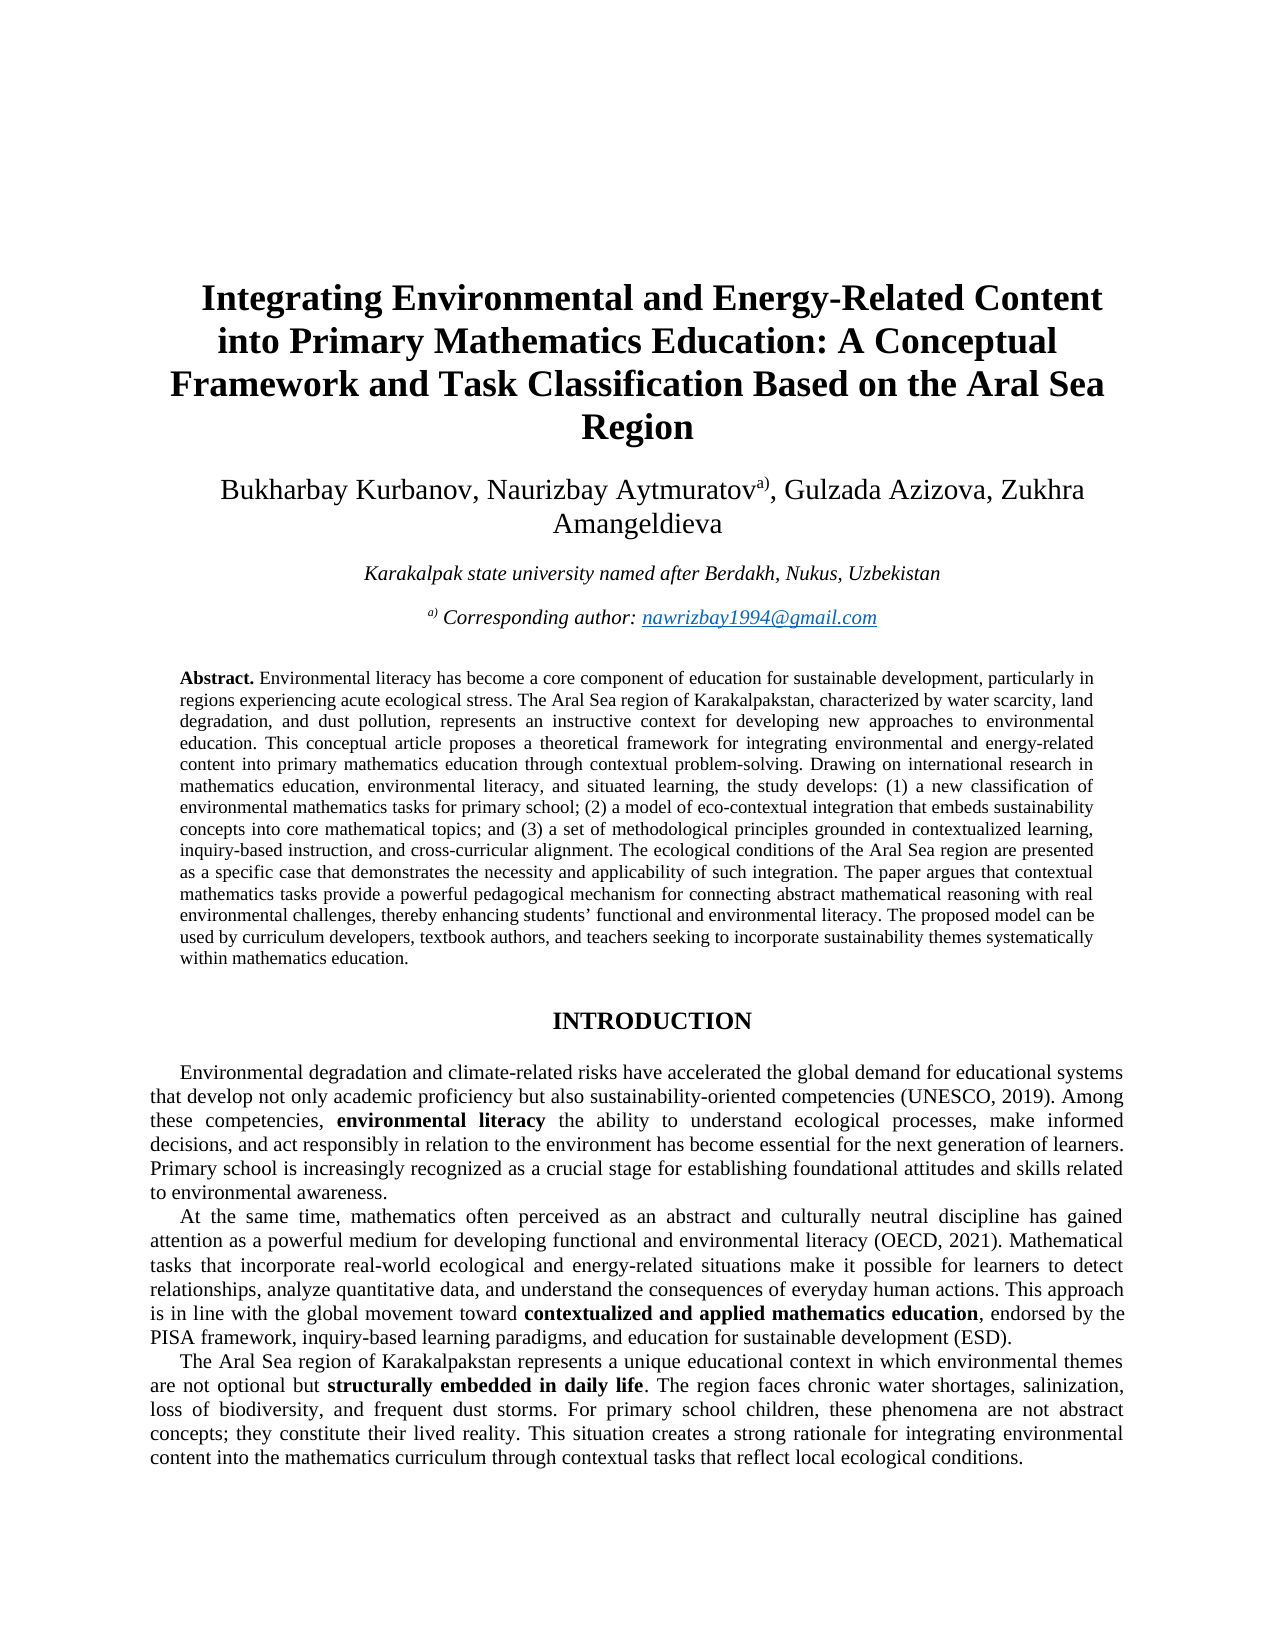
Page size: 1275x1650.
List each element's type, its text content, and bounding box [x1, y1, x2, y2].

text Abstract. Environmental literacy has become a core component of education for sustainable development, particularly in regions experiencing acute ecological stress. The Aral Sea region of Karakalpakstan, characterized by water scarcity, land degradation, and dust pollution, represents an instructive context for developing new approaches to environmental education. This conceptual article proposes a theoretical framework for integrating environmental and energy-related content into primary mathematics education through contextual problem-solving. Drawing on international research in mathematics education, environmental literacy, and situated learning, the study develops: (1) a new classification of environmental mathematics tasks for primary school; (2) a model of eco-contextual integration that embeds sustainability concepts into core mathematical topics; and (3) a set of methodological principles grounded in contextualized learning, inquiry-based instruction, and cross-curricular alignment. The ecological conditions of the Aral Sea region are presented as a specific case that demonstrates the necessity and applicability of such integration. The paper argues that contextual mathematics tasks provide a powerful pedagogical mechanism for connecting abstract mathematical reasoning with real environmental challenges, thereby enhancing students’ functional and environmental literacy. The proposed model can be used by curriculum developers, textbook authors, and teachers seeking to incorporate sustainability themes systematically within mathematics education. [179, 667, 1095, 969]
text Bukharbay Kurbanov, Naurizbay Aytmuratova), Gulzada Azizova, Zukhra Amangeldieva [150, 472, 1125, 539]
text The Aral Sea region of Karakalpakstan represents a unique educational context in which environmental themes are not optional but structurally embedded in daily life. The region faces chronic water shortages, salinization, loss of biodiversity, and frequent dust storms. For primary school children, these phenomena are not abstract concepts; they constitute their lived reality. This situation creates a strong rationale for integrating environmental content into the mathematics curriculum through contextual tasks that reflect local ecological conditions. [150, 1349, 1125, 1469]
text Integrating Environmental and Energy-Related Content into Primary Mathematics Education: A Conceptual Framework and Task Classification Based on the Aral Sea Region [150, 275, 1125, 447]
text a) Corresponding author: nawrizbay1994@gmail.com [150, 605, 1125, 629]
text Environmental degradation and climate-related risks have accelerated the global demand for educational systems that develop not only academic proficiency but also sustainability-oriented competencies (UNESCO, 2019). Among these competencies, environmental literacy the ability to understand ecological processes, make informed decisions, and act responsibly in relation to the environment has become essential for the next generation of learners. Primary school is increasingly recognized as a crucial stage for establishing foundational attitudes and skills related to environmental awareness. [150, 1060, 1125, 1204]
text INTRODUCTION [150, 1006, 1125, 1035]
text Karakalpak state university named after Berdakh, Nukus, Uzbekistan [150, 560, 1125, 584]
text At the same time, mathematics often perceived as an abstract and culturally neutral discipline has gained attention as a powerful medium for developing functional and environmental literacy (OECD, 2021). Mathematical tasks that incorporate real-world ecological and energy-related situations make it possible for learners to detect relationships, analyze quantitative data, and understand the consequences of everyday human actions. This approach is in line with the global movement toward contextualized and applied mathematics education, endorsed by the PISA framework, inquiry-based learning paradigms, and education for sustainable development (ESD). [150, 1204, 1125, 1349]
